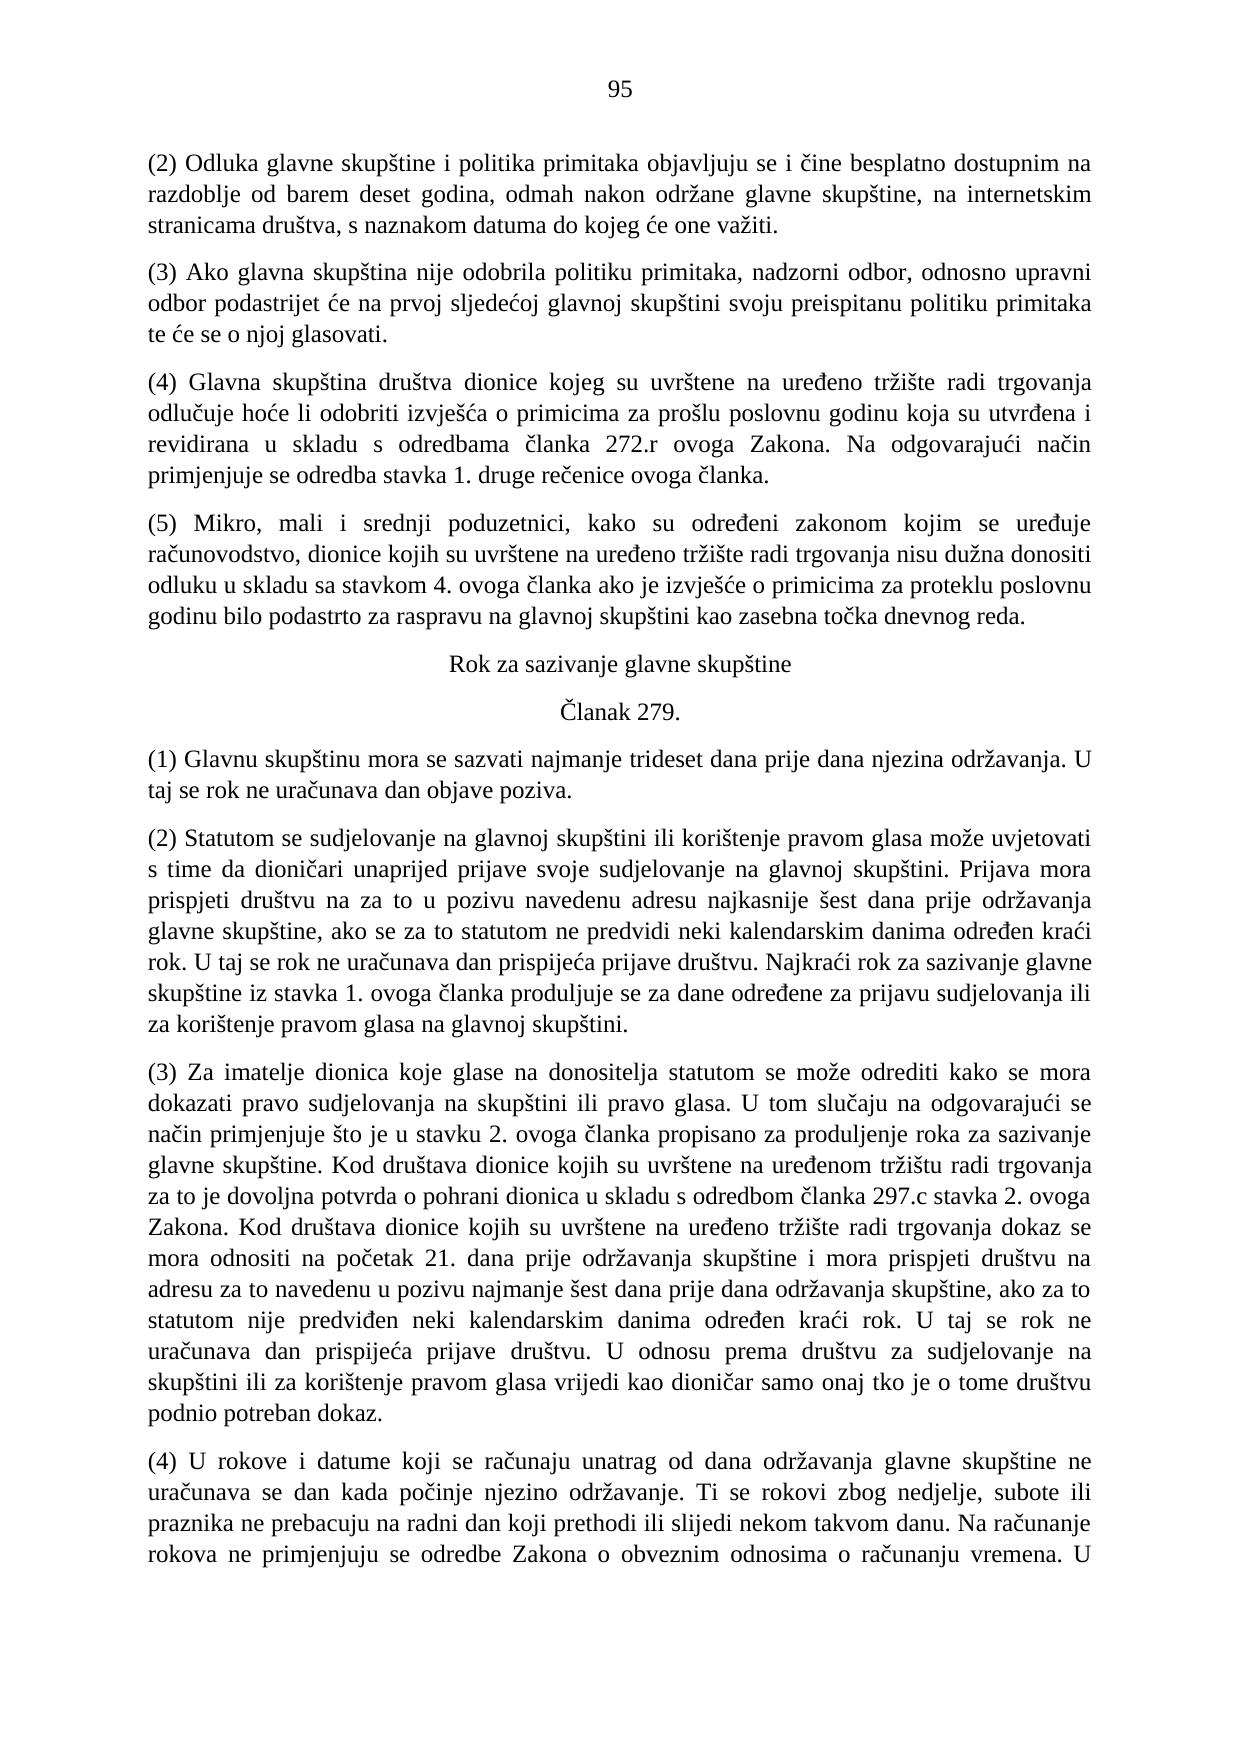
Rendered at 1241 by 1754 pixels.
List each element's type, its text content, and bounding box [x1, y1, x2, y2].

text Rok za sazivanje glavne skupštine [148, 649, 1093, 678]
text (2) Odluka glavne skupštine i politika primitaka objavljuju se i čine besplatno dostupnim na razdoblje od barem deset godina, odmah nakon održane glavne skupštine, na internetskim stranicama društva, s naznakom datuma do kojeg će one važiti. [148, 148, 1093, 238]
text (3) Za imatelje dionica koje glase na donositelja statutom se može odrediti kako se mora dokazati pravo sudjelovanja na skupštini ili pravo glasa. U tom slučaju na odgovarajući se način primjenjuje što je u stavku 2. ovoga članka propisano za produljenje roka za sazivanje glavne skupštine. Kod društava dionice kojih su uvrštene na uređenom tržištu radi trgovanja za to je dovoljna potvrda o pohrani dionica u skladu s odredbom članka 297.c stavka 2. ovoga Zakona. Kod društava dionice kojih su uvrštene na uređeno tržište radi trgovanja dokaz se mora odnositi na početak 21. dana prije održavanja skupštine i mora prispjeti društvu na adresu za to navedenu u pozivu najmanje šest dana prije dana održavanja skupštine, ako za to statutom nije predviđen neki kalendarskim danima određen kraći rok. U taj se rok ne uračunava dan prispijeća prijave društvu. U odnosu prema društvu za sudjelovanje na skupštini ili za korištenje pravom glasa vrijedi kao dioničar samo onaj tko je o tome društvu podnio potreban dokaz. [148, 1057, 1093, 1427]
text (3) Ako glavna skupština nije odobrila politiku primitaka, nadzorni odbor, odnosno upravni odbor podastrijet će na prvoj sljedećoj glavnoj skupštini svoju preispitanu politiku primitaka te će se o njoj glasovati. [148, 257, 1093, 348]
text (1) Glavnu skupštinu mora se sazvati najmanje trideset dana prije dana njezina održavanja. U taj se rok ne uračunava dan objave poziva. [148, 744, 1093, 804]
text Članak 279. [148, 697, 1093, 725]
text (4) Glavna skupština društva dionice kojeg su uvrštene na uređeno tržište radi trgovanja odlučuje hoće li odobriti izvješća o primicima za prošlu poslovnu godinu koja su utvrđena i revidirana u skladu s odredbama članka 272.r ovoga Zakona. Na odgovarajući način primjenjuje se odredba stavka 1. druge rečenice ovoga članka. [148, 367, 1093, 489]
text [148, 1446, 1093, 1568]
text (5) Mikro, mali i srednji poduzetnici, kako su određeni zakonom kojim se uređuje računovodstvo, dionice kojih su uvrštene na uređeno tržište radi trgovanja nisu dužna donositi odluku u skladu sa stavkom 4. ovoga članka ako je izvješće o primicima za proteklu poslovnu godinu bilo podastrto za raspravu na glavnoj skupštini kao zasebna točka dnevnog reda. [148, 508, 1093, 630]
text (2) Statutom se sudjelovanje na glavnoj skupštini ili korištenje pravom glasa može uvjetovati s time da dioničari unaprijed prijave svoje sudjelovanje na glavnoj skupštini. Prijava mora prispjeti društvu na za to u pozivu navedenu adresu najkasnije šest dana prije održavanja glavne skupštine, ako se za to statutom ne predvidi neki kalendarskim danima određen kraći rok. U taj se rok ne uračunava dan prispijeća prijave društvu. Najkraći rok za sazivanje glavne skupštine iz stavka 1. ovoga članka produljuje se za dane određene za prijavu sudjelovanja ili za korištenje pravom glasa na glavnoj skupštini. [148, 823, 1093, 1038]
